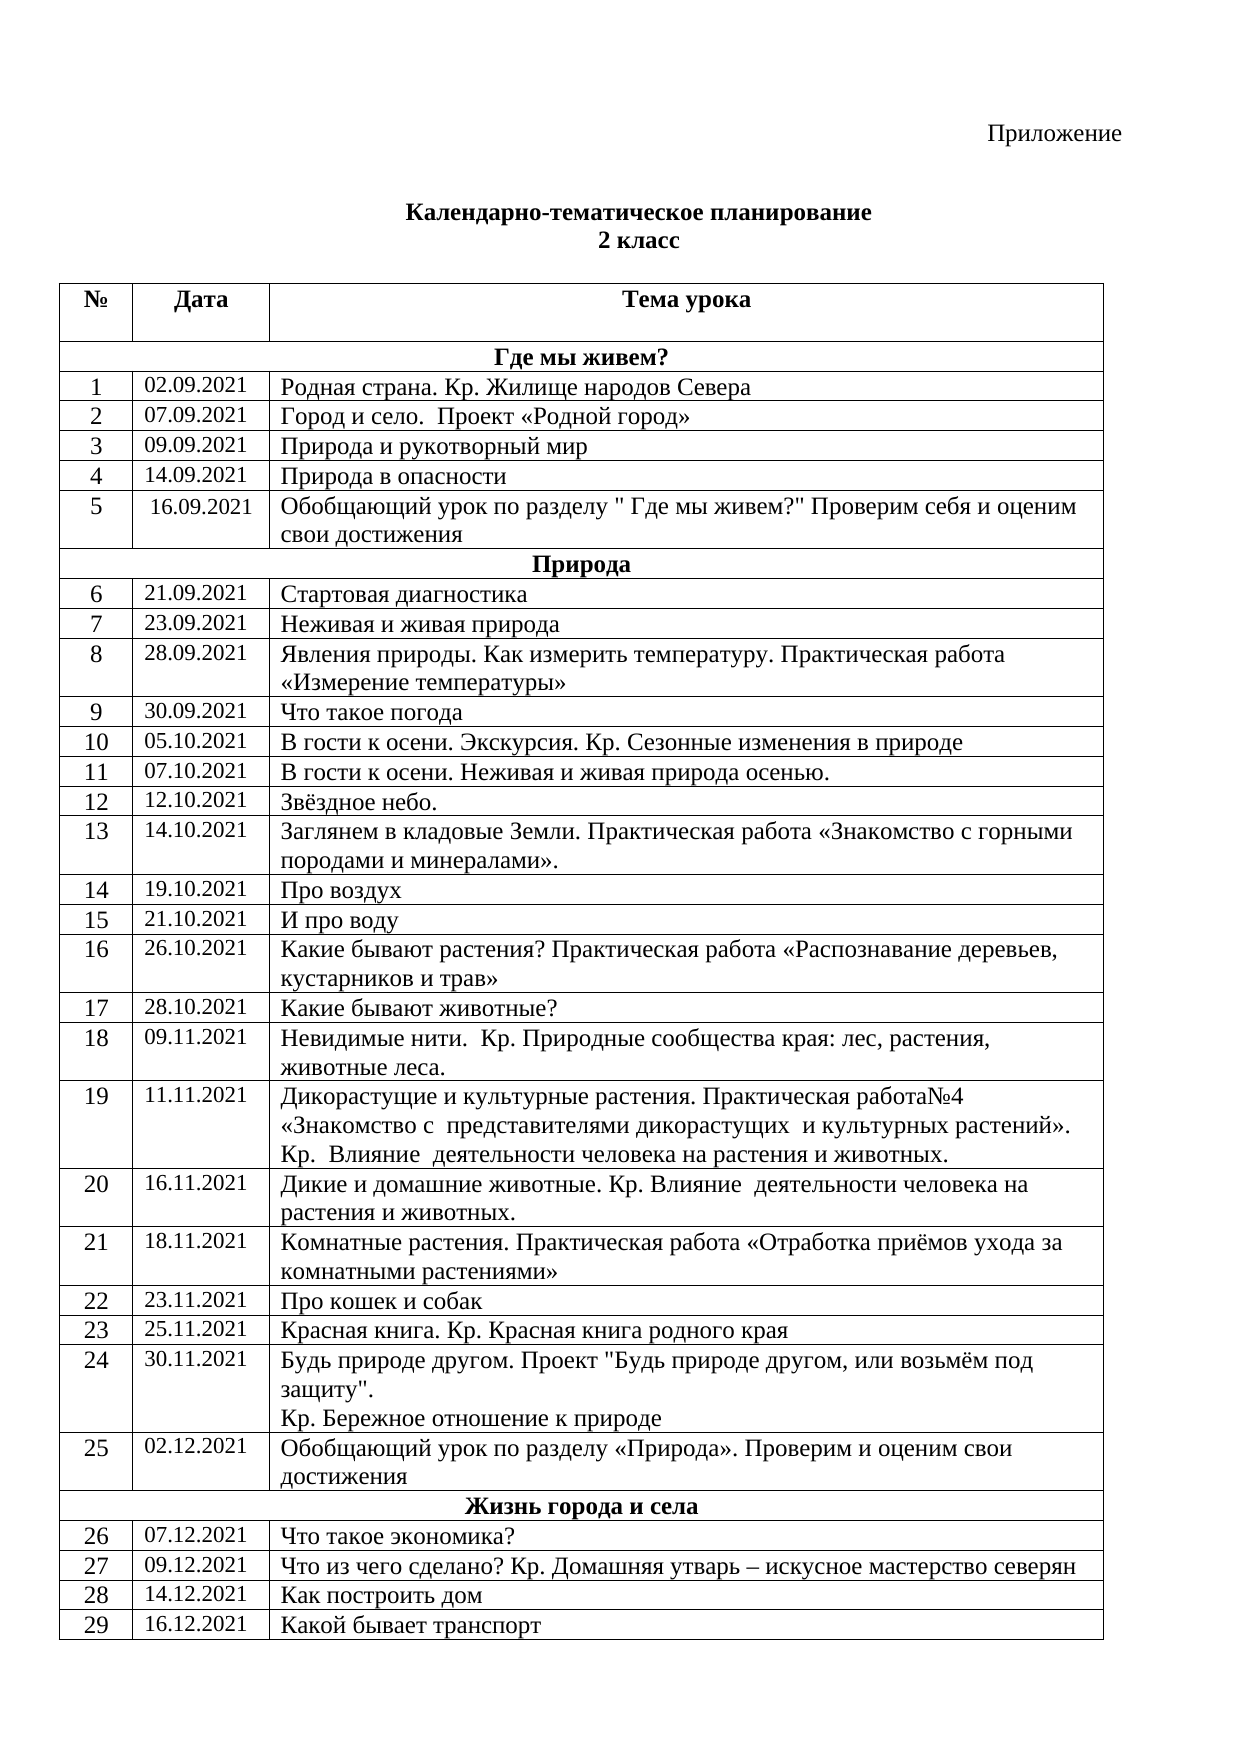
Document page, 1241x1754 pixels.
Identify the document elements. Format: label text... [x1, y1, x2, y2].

table_cell 13 [60, 816, 132, 874]
table_header Тема урока [270, 284, 1103, 341]
table_cell Какие бывают животные? [270, 993, 1103, 1022]
table_cell Стартовая диагностика [270, 579, 1103, 608]
table_cell Родная страна. Кр. Жилище народов Севера [270, 372, 1103, 400]
table_cell 15 [60, 905, 132, 933]
table_header Дата [133, 284, 269, 341]
table_cell 02.09.2021 [133, 372, 269, 400]
table_cell Заглянем в кладовые Земли. Практическая работа «Знакомство с горными породами и минералами». [270, 816, 1103, 874]
table_cell 30.11.2021 [133, 1345, 269, 1432]
table_cell 19 [60, 1081, 132, 1168]
table_cell И про воду [270, 905, 1103, 933]
table_cell 29 [60, 1610, 132, 1639]
table_cell Какие бывают растения? Практическая работа «Распознавание деревьев, кустарников и трав» [270, 935, 1103, 992]
table_cell Жизнь города и села [60, 1491, 1103, 1520]
table_cell В гости к осени. Неживая и живая природа осенью. [270, 757, 1103, 786]
table_cell Неживая и живая природа [270, 609, 1103, 638]
table_cell 11 [60, 757, 132, 786]
table_cell Будь природе другом. Проект "Будь природе другом, или возьмём под защиту". Кр. Бережное отношение к природе [270, 1345, 1103, 1432]
table_cell 9 [60, 697, 132, 726]
table_cell 07.09.2021 [133, 401, 269, 430]
table_cell Город и село. Проект «Родной город» [270, 401, 1103, 430]
table_cell 26.10.2021 [133, 935, 269, 992]
table_cell 5 [60, 491, 132, 548]
table_cell Про воздух [270, 875, 1103, 904]
table_cell 7 [60, 609, 132, 638]
table_cell 17 [60, 993, 132, 1022]
table_cell Невидимые нити. Кр. Природные сообщества края: лес, растения, животные леса. [270, 1023, 1103, 1080]
table_cell Дикорастущие и культурные растения. Практическая работа№4 «Знакомство с представителями дикорастущих и культурных растений». Кр. Влияние деятельности человека на растения и животных. [270, 1081, 1103, 1168]
table_cell 09.09.2021 [133, 431, 269, 460]
table_cell Что из чего сделано? Кр. Домашняя утварь – искусное мастерство северян [270, 1551, 1103, 1579]
table_cell Как построить дом [270, 1581, 1103, 1609]
table_cell 28.10.2021 [133, 993, 269, 1022]
text Приложение [118, 118, 1122, 147]
table_cell 14.09.2021 [133, 461, 269, 490]
table_cell 21.10.2021 [133, 905, 269, 933]
table_cell 27 [60, 1551, 132, 1579]
table_cell 12 [60, 787, 132, 815]
table_cell 09.11.2021 [133, 1023, 269, 1080]
text 2 класс [155, 225, 1122, 254]
table_cell 07.10.2021 [133, 757, 269, 786]
table_cell Про кошек и собак [270, 1286, 1103, 1314]
table_cell 18.11.2021 [133, 1227, 269, 1285]
table_cell 10 [60, 727, 132, 756]
table_header № [60, 284, 132, 341]
table_cell 23 [60, 1316, 132, 1344]
table_cell 14.10.2021 [133, 816, 269, 874]
table_cell 4 [60, 461, 132, 490]
table_cell 28 [60, 1581, 132, 1609]
table_cell 09.12.2021 [133, 1551, 269, 1579]
table_cell Явления природы. Как измерить температуру. Практическая работа «Измерение температуры» [270, 639, 1103, 696]
table_cell 16 [60, 935, 132, 992]
text Календарно-тематическое планирование [155, 197, 1122, 225]
table_cell 14.12.2021 [133, 1581, 269, 1609]
table_cell 21.09.2021 [133, 579, 269, 608]
table_cell 22 [60, 1286, 132, 1314]
table_cell 28.09.2021 [133, 639, 269, 696]
table_cell 2 [60, 401, 132, 430]
table_cell 6 [60, 579, 132, 608]
table_cell 23.11.2021 [133, 1286, 269, 1314]
table_cell 24 [60, 1345, 132, 1432]
table_cell 20 [60, 1169, 132, 1226]
table_cell 8 [60, 639, 132, 696]
table_cell Красная книга. Кр. Красная книга родного края [270, 1316, 1103, 1344]
table_cell 19.10.2021 [133, 875, 269, 904]
table_cell 05.10.2021 [133, 727, 269, 756]
table_cell Комнатные растения. Практическая работа «Отработка приёмов ухода за комнатными растениями» [270, 1227, 1103, 1285]
table_cell 25.11.2021 [133, 1316, 269, 1344]
table_cell 30.09.2021 [133, 697, 269, 726]
table_cell Дикие и домашние животные. Кр. Влияние деятельности человека на растения и животных. [270, 1169, 1103, 1226]
table_cell 02.12.2021 [133, 1433, 269, 1490]
table_cell 16.11.2021 [133, 1169, 269, 1226]
table_cell Природа и рукотворный мир [270, 431, 1103, 460]
table_cell Обобщающий урок по разделу " Где мы живем?" Проверим себя и оценим свои достижения [270, 491, 1103, 548]
table_cell 21 [60, 1227, 132, 1285]
table_cell Какой бывает транспорт [270, 1610, 1103, 1639]
table_cell Что такое экономика? [270, 1521, 1103, 1550]
table_cell Что такое погода [270, 697, 1103, 726]
table_cell 23.09.2021 [133, 609, 269, 638]
table_cell 1 [60, 372, 132, 400]
table_cell 25 [60, 1433, 132, 1490]
table_cell 12.10.2021 [133, 787, 269, 815]
table_cell Где мы живем? [60, 342, 1103, 371]
table_cell Природа [60, 549, 1103, 578]
table_cell 11.11.2021 [133, 1081, 269, 1168]
table_cell 16.12.2021 [133, 1610, 269, 1639]
table_cell В гости к осени. Экскурсия. Кр. Сезонные изменения в природе [270, 727, 1103, 756]
table_cell Звёздное небо. [270, 787, 1103, 815]
table_cell 14 [60, 875, 132, 904]
table_cell Природа в опасности [270, 461, 1103, 490]
table_cell 26 [60, 1521, 132, 1550]
table_cell 3 [60, 431, 132, 460]
table_cell 16.09.2021 [133, 491, 269, 548]
table_cell 07.12.2021 [133, 1521, 269, 1550]
table_cell Обобщающий урок по разделу «Природа». Проверим и оценим свои достижения [270, 1433, 1103, 1490]
table_cell 18 [60, 1023, 132, 1080]
